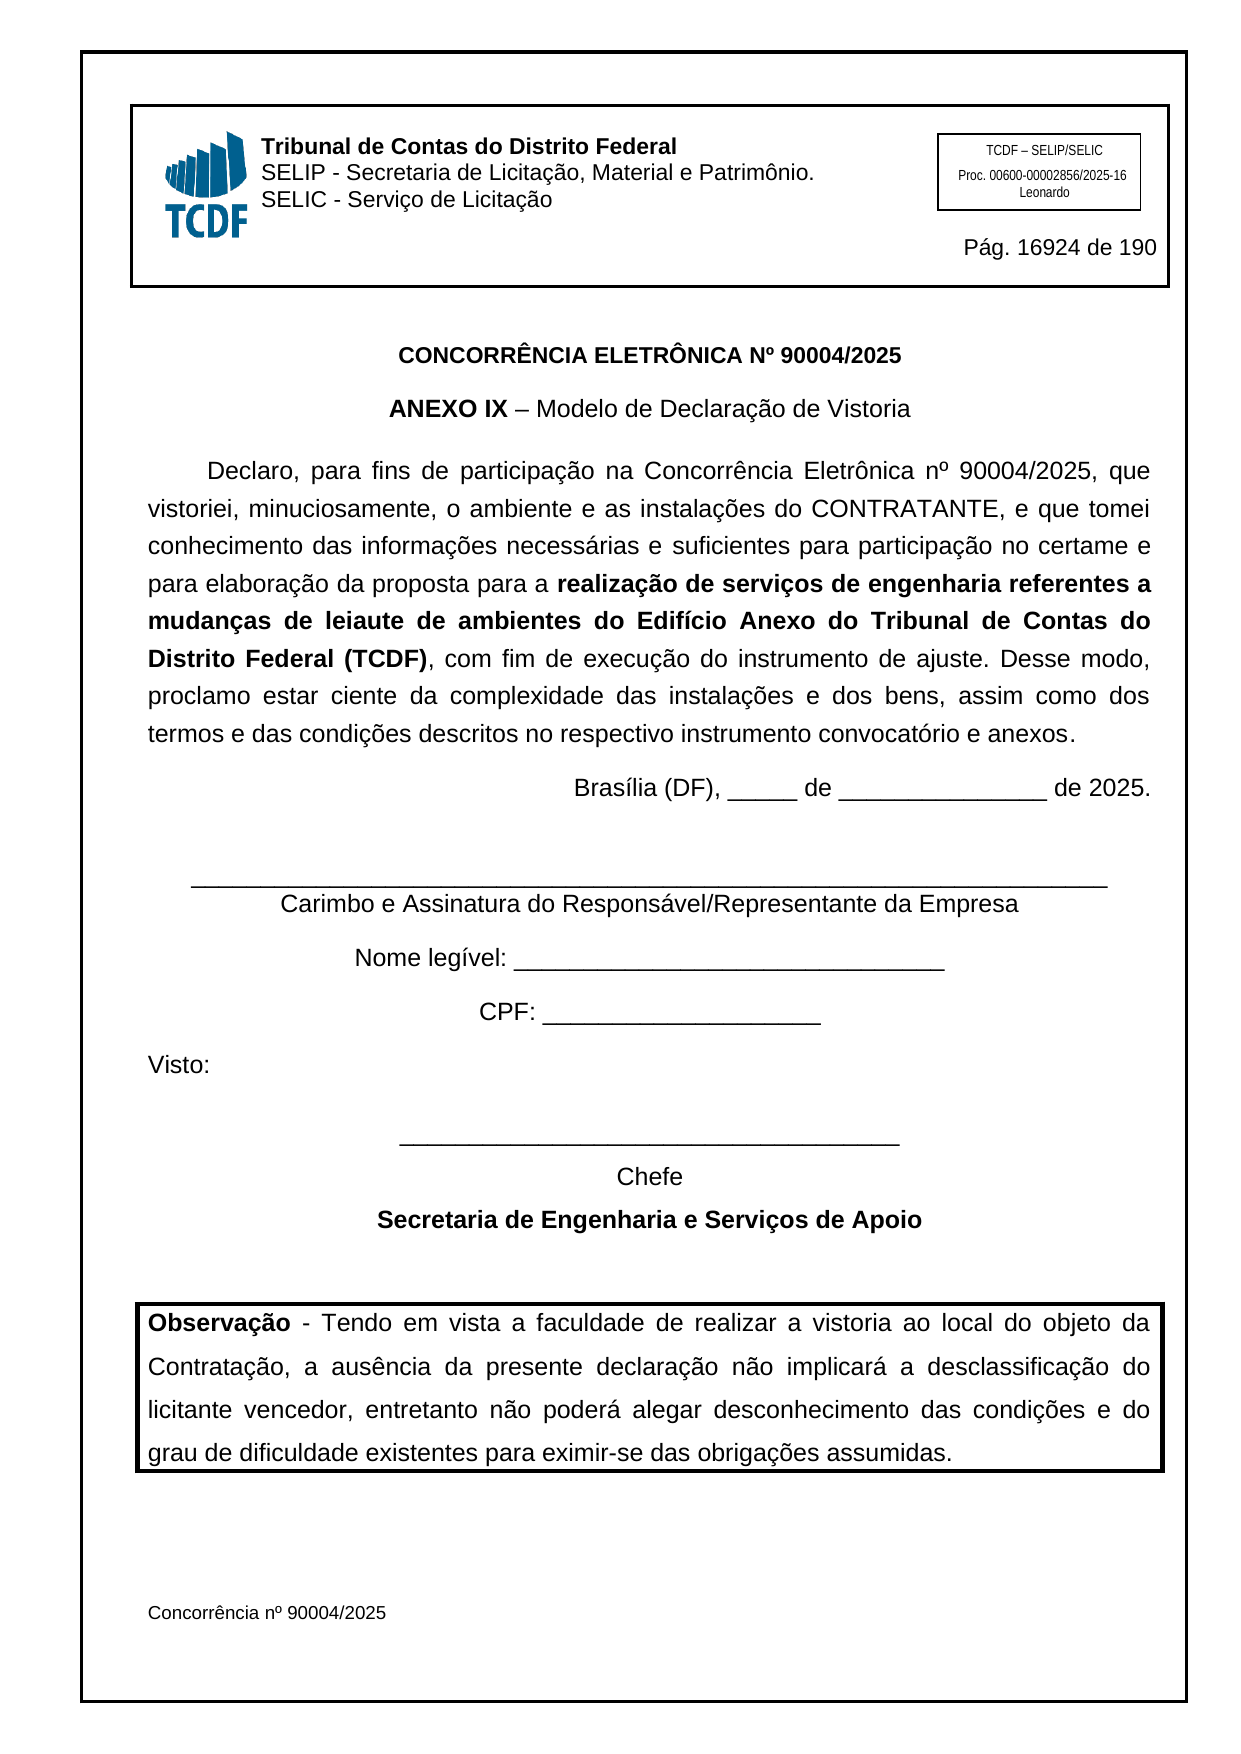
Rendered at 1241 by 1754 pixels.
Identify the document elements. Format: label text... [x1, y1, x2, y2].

text CPF: ____________________ [148, 997, 1152, 1025]
text Visto: [148, 1050, 1152, 1079]
text CONCORRÊNCIA ELETRÔNICA Nº 90004/2025 [148, 342, 1152, 368]
text Brasília (DF), _____ de _______________ de 2025. [148, 772, 1152, 801]
text ____________________________________ Chefe Secretaria de Engenharia e Serviços de Apoio [148, 1118, 1152, 1233]
text Nome legível: _______________________________ [148, 943, 1152, 972]
text Observação - Tendo em vista a faculdade de realizar a vistoria ao local do objeto da Contratação, a ausência da presente declaração não implicará a desclassificação do licitante vencedor, entretanto não poderá alegar desconhecimento das condições e do grau de dificuldade existentes para eximir-se das obrigações assumidas. [140, 1306, 1160, 1469]
text ANEXO IX – Modelo de Declaração de Vistoria [148, 394, 1152, 422]
picture [150, 128, 262, 240]
text __________________________________________________________________ Carimbo e Assinatura do Responsável/Representante da Empresa [148, 860, 1152, 918]
text Declaro, para fins de participação na Concorrência Eletrônica nº 90004/2025, que vistoriei, minuciosamente, o ambiente e as instalações do CONTRATANTE, e que tomei conhecimento das informações necessárias e suficientes para participação no certame e para elaboração da proposta para a realização de serviços de engenharia referentes a mudanças de leiaute de ambientes do Edifício Anexo do Tribunal de Contas do Distrito Federal (TCDF), com fim de execução do instrumento de ajuste. Desse modo, proclamo estar ciente da complexidade das instalações e dos bens, assim como dos termos e das condições descritos no respectivo instrumento convocatório e anexos. [148, 447, 1152, 747]
